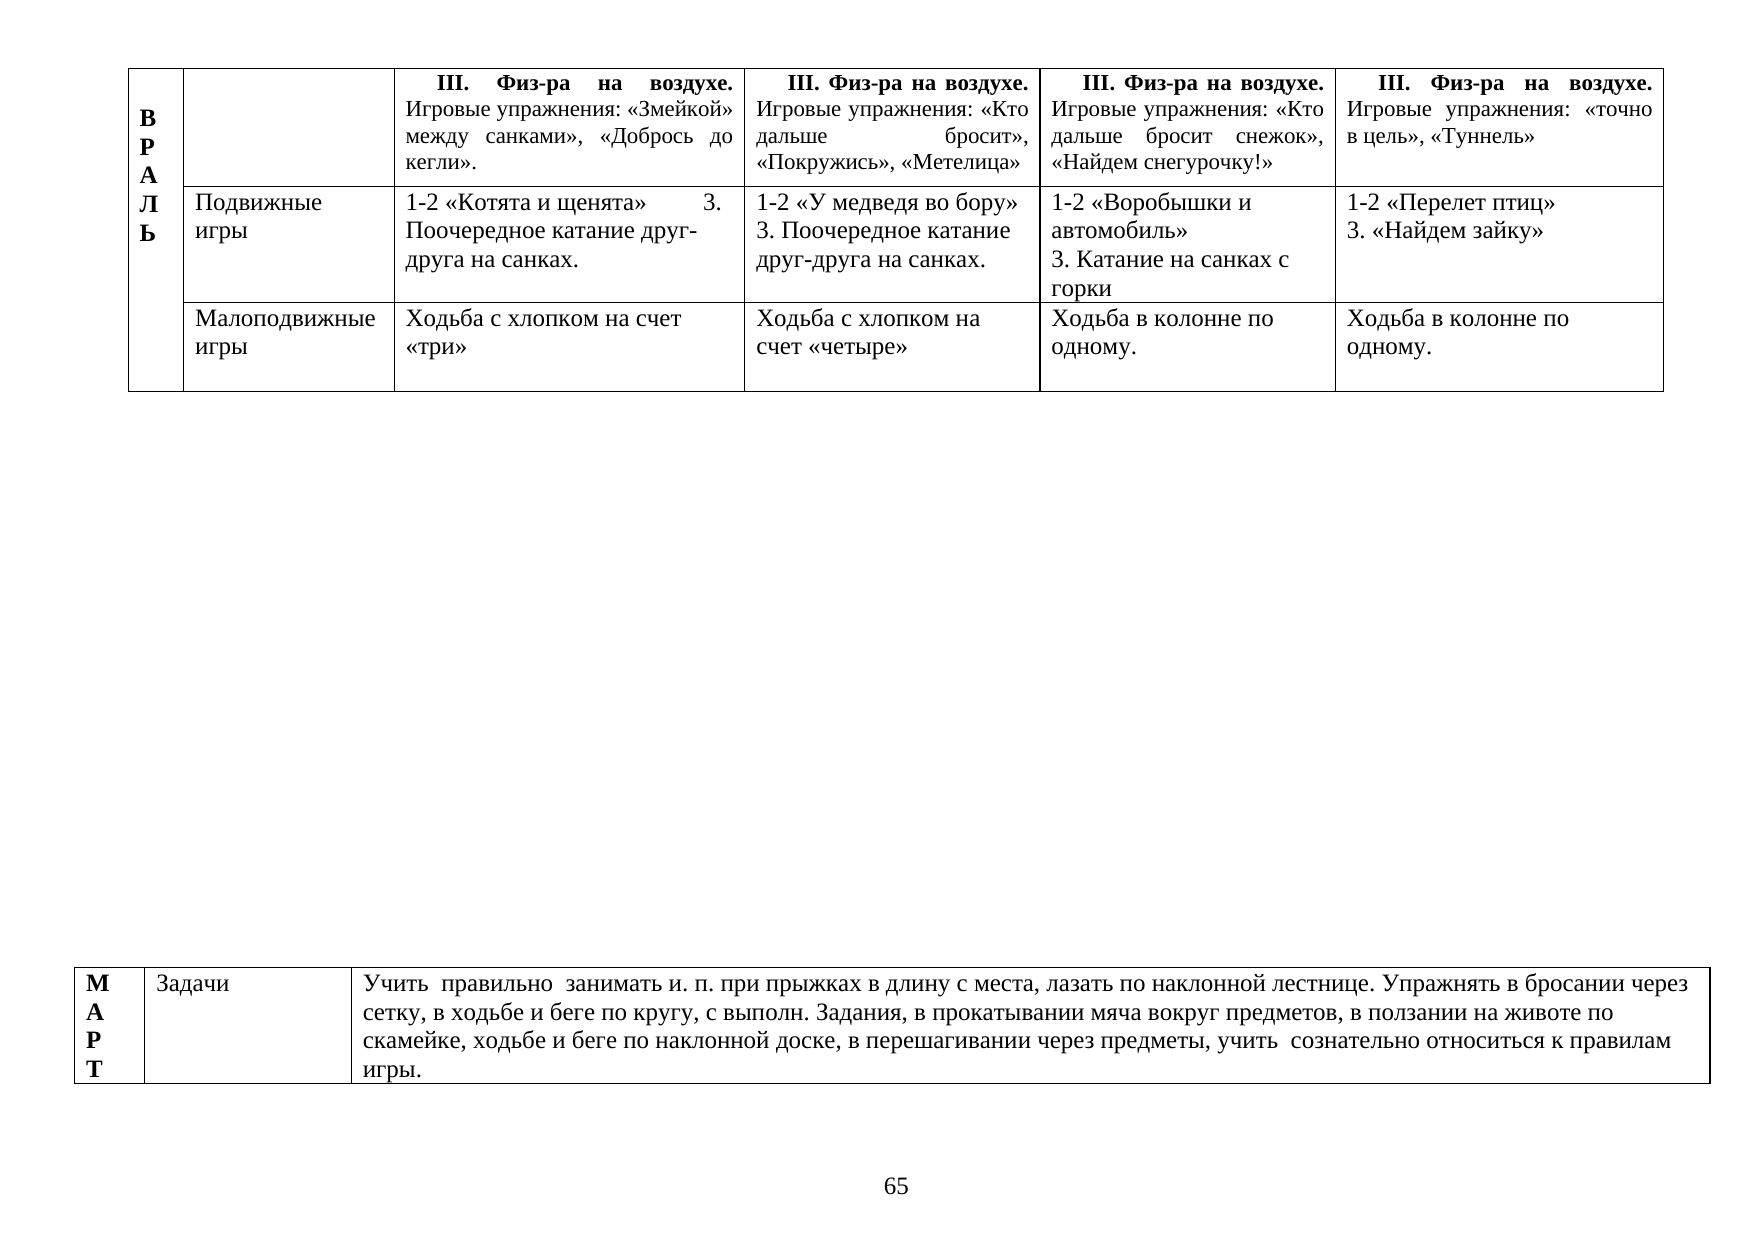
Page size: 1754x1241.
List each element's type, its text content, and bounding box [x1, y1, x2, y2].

table_cell Ходьба с хлопком на счет «три» [395, 303, 744, 391]
table_cell [184, 69, 394, 186]
table_cell III. Физ-ра на воздухе. Игровые упражнения: «Змейкой» между санками», «Добрось до кегли». [395, 69, 744, 186]
table_header Учить правильно занимать и. п. при прыжках в длину с места, лазать по наклонной лестнице. Упражнять в бросании через сетку, в ходьбе и беге по кругу, с выполн. Задания, в прокатывании мяча вокруг предметов, в ползании на животе по скамейке, ходьбе и беге по наклонной доске, в перешагивании через предметы, учить сознательно относиться к правилам игры. [352, 968, 1709, 1083]
table_header Задачи [145, 968, 351, 1083]
table_cell 1-2 «Воробышки и автомобиль» 3. Катание на санках с горки [1041, 187, 1335, 302]
table_cell Ходьба в колонне по одному. [1336, 303, 1663, 391]
table_cell 1-2 «Котята и щенята» 3. Поочередное катание друг-друга на санках. [395, 187, 744, 302]
table_cell Малоподвижные игры [184, 303, 394, 391]
table_cell III. Физ-ра на воздухе. Игровые упражнения: «Кто дальше бросит», «Покружись», «Метелица» [745, 69, 1039, 186]
table_cell III. Физ-ра на воздухе. Игровые упражнения: «Кто дальше бросит снежок», «Найдем снегурочку!» [1041, 69, 1335, 186]
table_cell 1-2 «Перелет птиц» 3. «Найдем зайку» [1336, 187, 1663, 302]
table_cell III. Физ-ра на воздухе. Игровые упражнения: «точно в цель», «Туннель» [1336, 69, 1663, 186]
table_cell Ходьба в колонне по одному. [1041, 303, 1335, 391]
table_cell Подвижные игры [184, 187, 394, 302]
table_cell Ходьба с хлопком на счет «четыре» [745, 303, 1039, 391]
table_header М А Р Т [75, 968, 144, 1083]
table_cell 1-2 «У медведя во бору» 3. Поочередное катание друг-друга на санках. [745, 187, 1039, 302]
